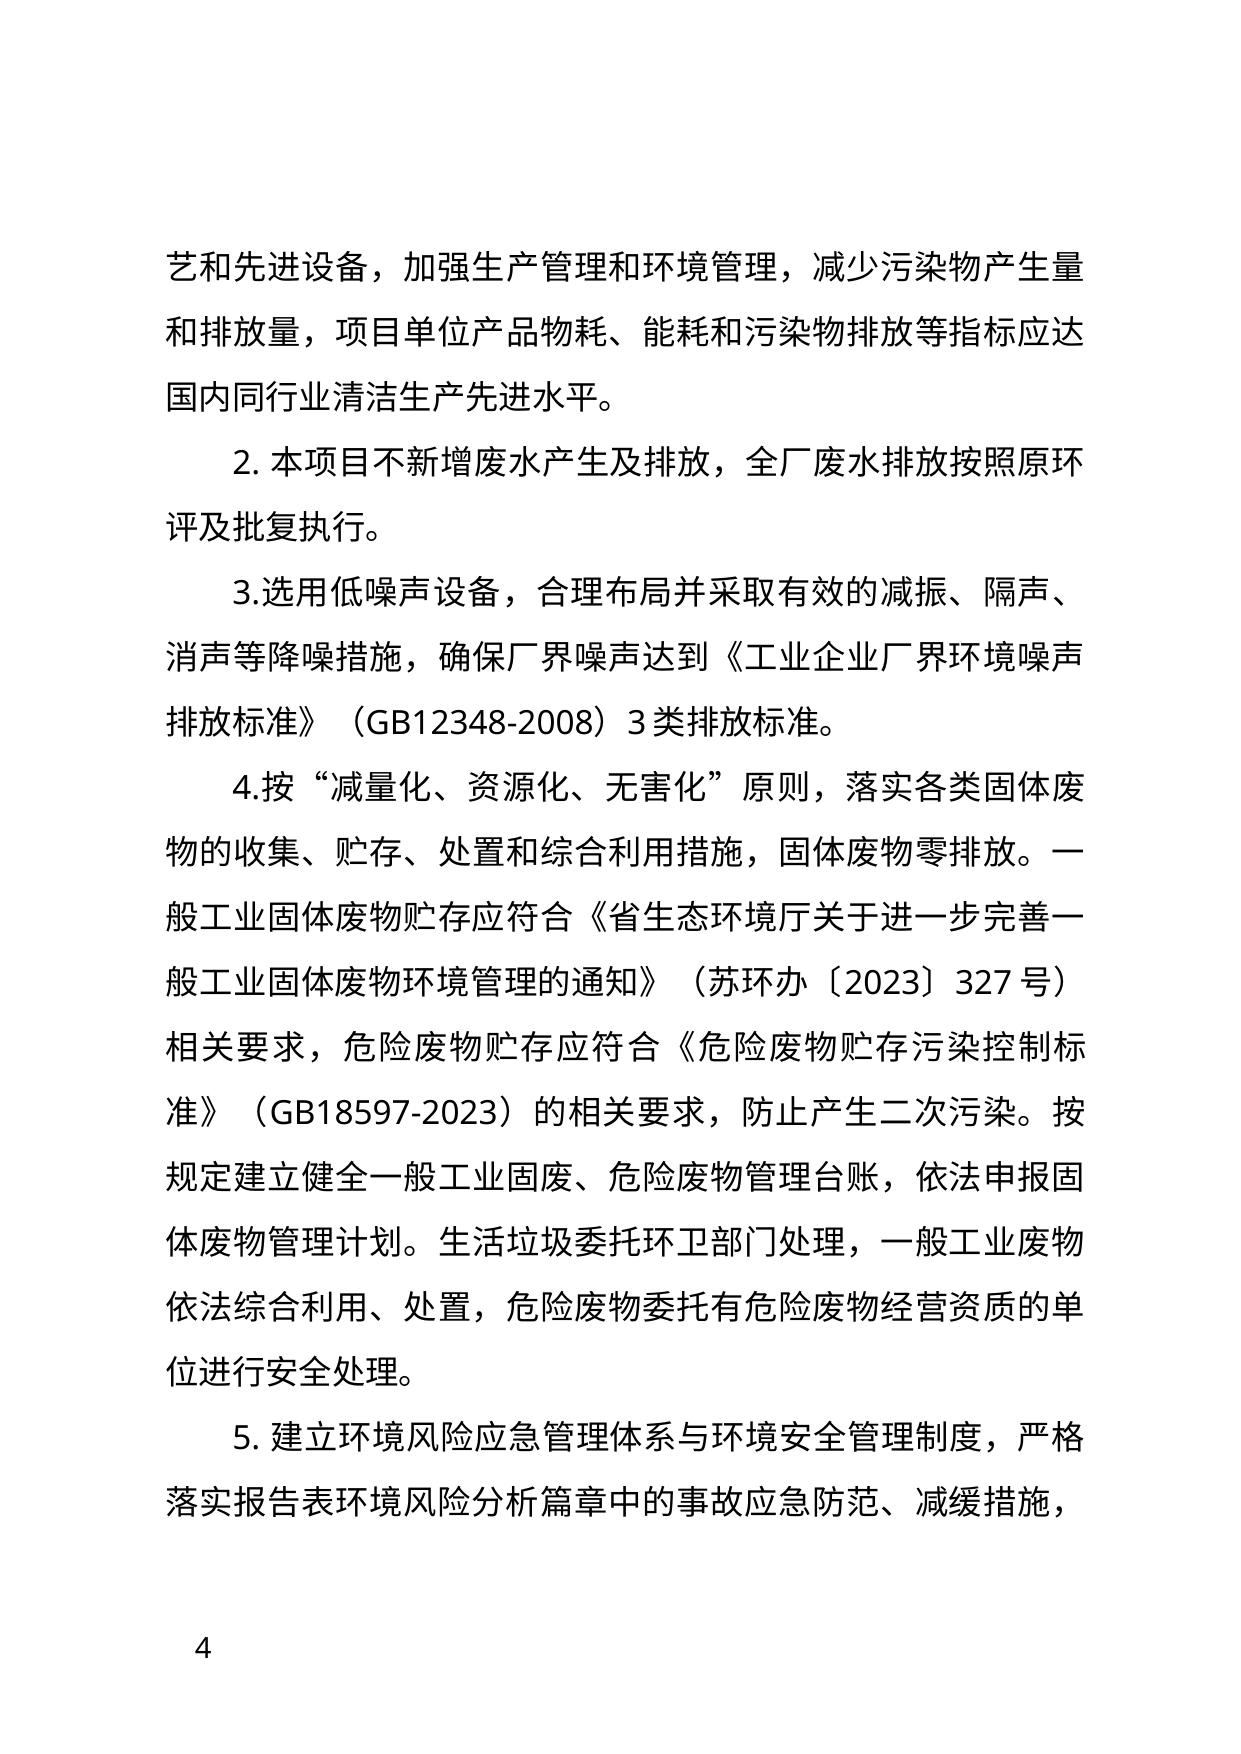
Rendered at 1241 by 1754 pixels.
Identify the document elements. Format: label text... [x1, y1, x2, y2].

text 3.选用低噪声设备，合理布局并采取有效的减振、隔声、消声等降噪措施，确保厂界噪声达到《工业企业厂界环境噪声排放标准》（GB12348-2008）3类排放标准。 [165, 558, 1087, 753]
text 4.按“减量化、资源化、无害化”原则，落实各类固体废物的收集、贮存、处置和综合利用措施，固体废物零排放。一般工业固体废物贮存应符合《省生态环境厅关于进一步完善一般工业固体废物环境管理的通知》（苏环办〔2023〕327号）相关要求，危险废物贮存应符合《危险废物贮存污染控制标准》（GB18597-2023）的相关要求，防止产生二次污染。按规定建立健全一般工业固废、危险废物管理台账，依法申报固体废物管理计划。生活垃圾委托环卫部门处理，一般工业废物依法综合利用、处置，危险废物委托有危险废物经营资质的单位进行安全处理。 [165, 753, 1087, 1403]
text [165, 233, 1087, 428]
text 2. 本项目不新增废水产生及排放，全厂废水排放按照原环评及批复执行。 [165, 428, 1087, 558]
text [165, 1403, 1087, 1533]
